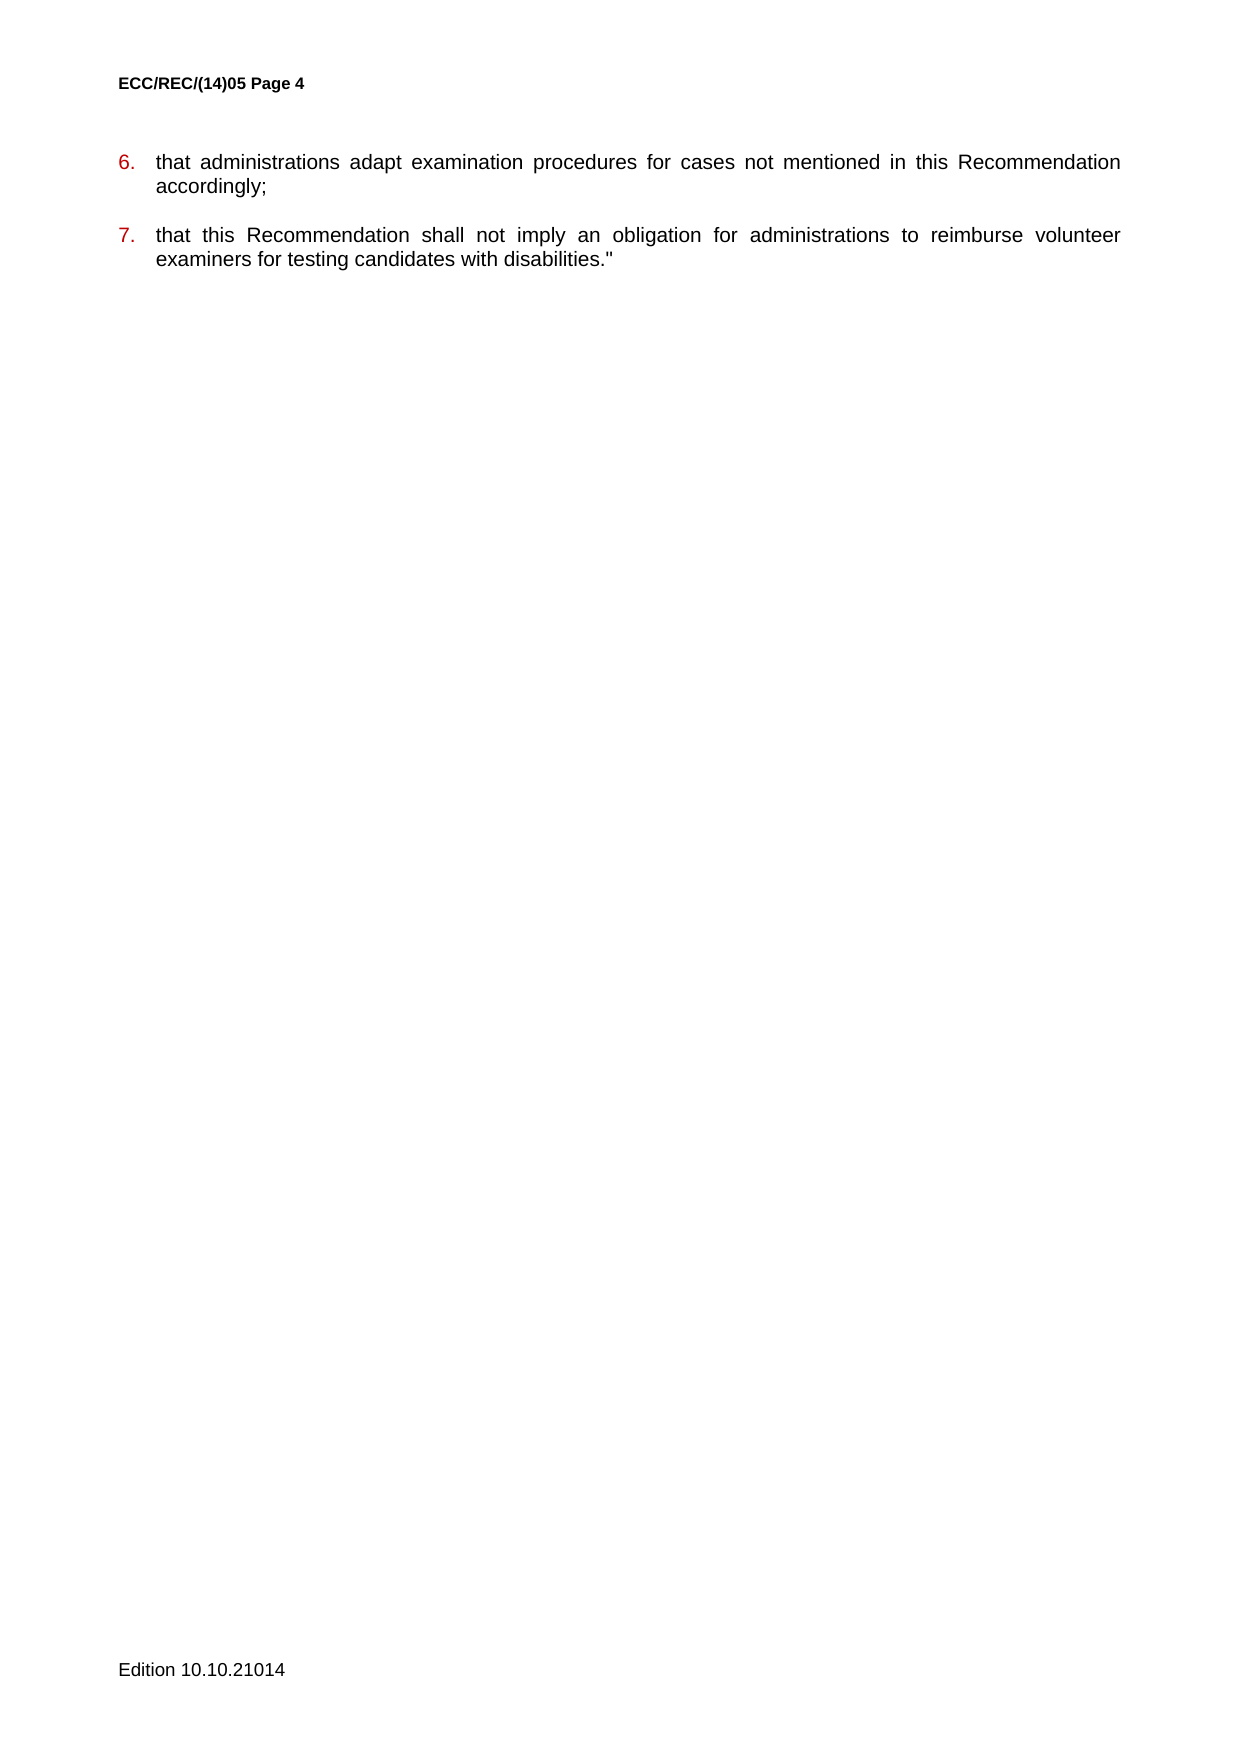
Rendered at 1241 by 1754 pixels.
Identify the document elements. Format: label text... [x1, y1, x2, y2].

list that administrations adapt examination procedures for cases not mentioned in this Recommendation accordingly; [118, 150, 1122, 198]
list that this Recommendation shall not imply an obligation for administrations to reimburse volunteer examiners for testing candidates with disabilities." [118, 223, 1122, 271]
